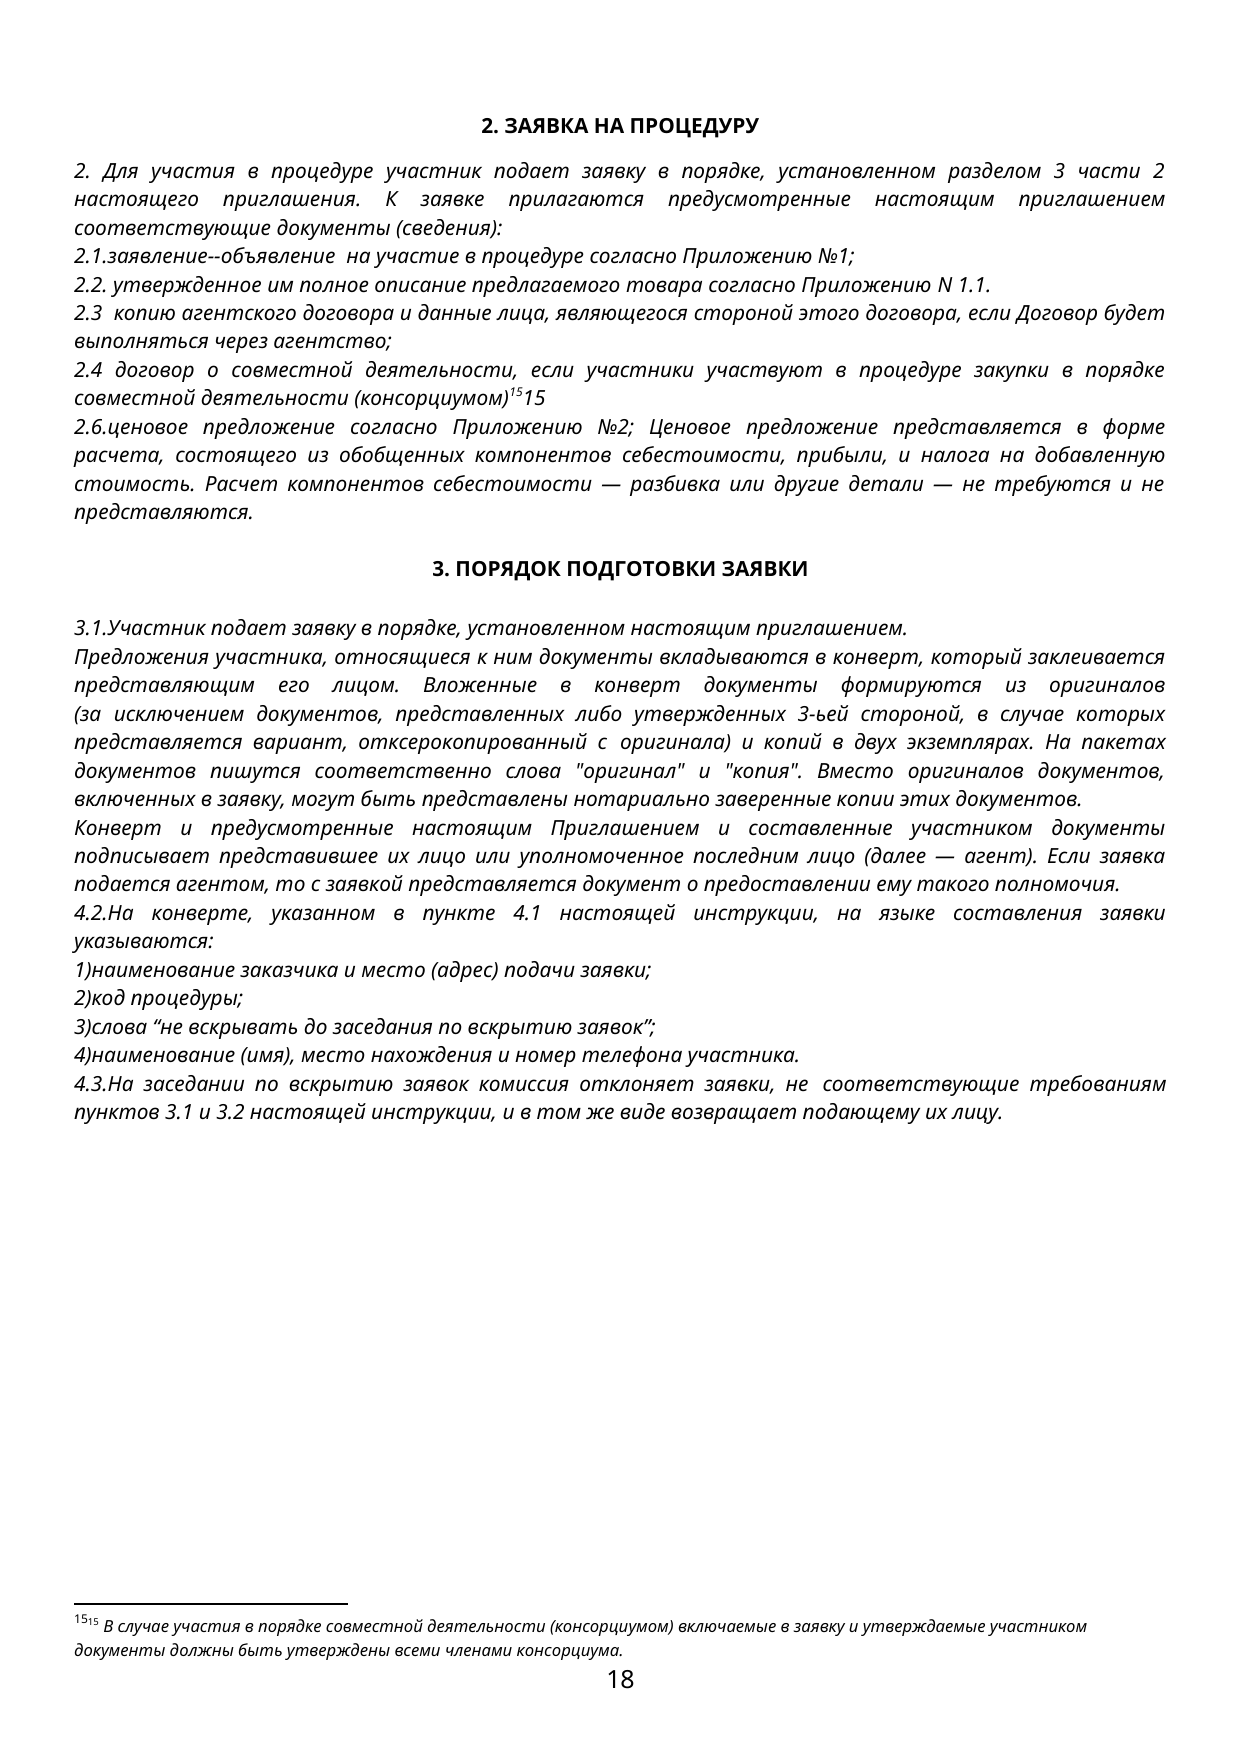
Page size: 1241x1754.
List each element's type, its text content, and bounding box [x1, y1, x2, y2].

text Конверт и предусмотренные настоящим Приглашением и составленные участником документы подписывает представившее их лицо или уполномоченное последним лицо (далее — агент). Если заявка подается агентом, то с заявкой представляется документ о предоставлении ему такого полномочия. [74, 813, 1167, 898]
text Предложения участника, относящиеся к ним документы вкладываются в конверт, который заклеивается представляющим его лицом. Вложенные в конверт документы формируются из оригиналов (за исключением документов, представленных либо утвержденных 3-ьей стороной, в случае которых представляется вариант, отксерокопированный с оригинала) и копий в двух экземплярах. На пакетах документов пишутся соответственно слова "оригинал" и "копия". Вместо оригиналов документов, включенных в заявку, могут быть представлены нотариально заверенные копии этих документов. [74, 642, 1167, 813]
text 2)код процедуры; [74, 983, 1167, 1012]
text 3)слова “не вскрывать до заседания по вскрытию заявок”; [74, 1012, 1167, 1040]
text 4.2.На конверте, указанном в пункте 4.1 настоящей инструкции, на языке составления заявки указываются: [74, 898, 1167, 955]
text 2.1.заявление--объявлениe на участие в процедуре согласно Приложению №1; [74, 241, 1167, 270]
text 2.6.ценовое предложение согласно Приложению №2; Ценовое предложение представляется в форме расчета, состоящего из обобщенных компонентов себестоимости, прибыли, и налога на добавленную стоимость. Расчет компонентов себестоимости — разбивка или другие детали — не требуются и не представляются. [74, 412, 1167, 526]
text 1)наименование заказчика и место (адрес) подачи заявки; [74, 955, 1167, 983]
text 2.2. утвержденнoе им полное описание предлагаемого товара согласно Приложению N 1.1. [74, 270, 1167, 298]
text 2. Для участия в процедуре участник подает заявку в порядке, установленном разделом 3 части 2 настоящего приглашения. К заявке прилагаются предусмотренные настоящим приглашением соответствующие документы (сведения): [74, 156, 1167, 241]
text 3.1.Участник подает заявку в порядке, установленном настоящим приглашением. [74, 613, 1167, 642]
text 3. ПОРЯДОК ПОДГОТОВКИ ЗАЯВКИ [74, 554, 1167, 583]
text 4.3.На заседании по вскрытию заявок комиссия отклоняет заявки, не соответствующие требованиям пунктов 3.1 и 3.2 настоящей инструкции, и в том же виде возвращает подающему их лицу. [74, 1069, 1167, 1126]
text 2.4 договор о совместной деятельности, если участники участвуют в процедуре закупки в порядке совместной деятельности (консорциумом)15 [74, 355, 1167, 412]
text 2. ЗАЯВКА НА ПРОЦЕДУРУ [74, 111, 1167, 139]
text 2.3 копию агентского договора и данные лица, являющегося стороной этого договора, если Договор будет выполняться через агентство; [74, 298, 1167, 355]
text 4)наименование (имя), место нахождения и номер телефона участника. [74, 1040, 1167, 1069]
